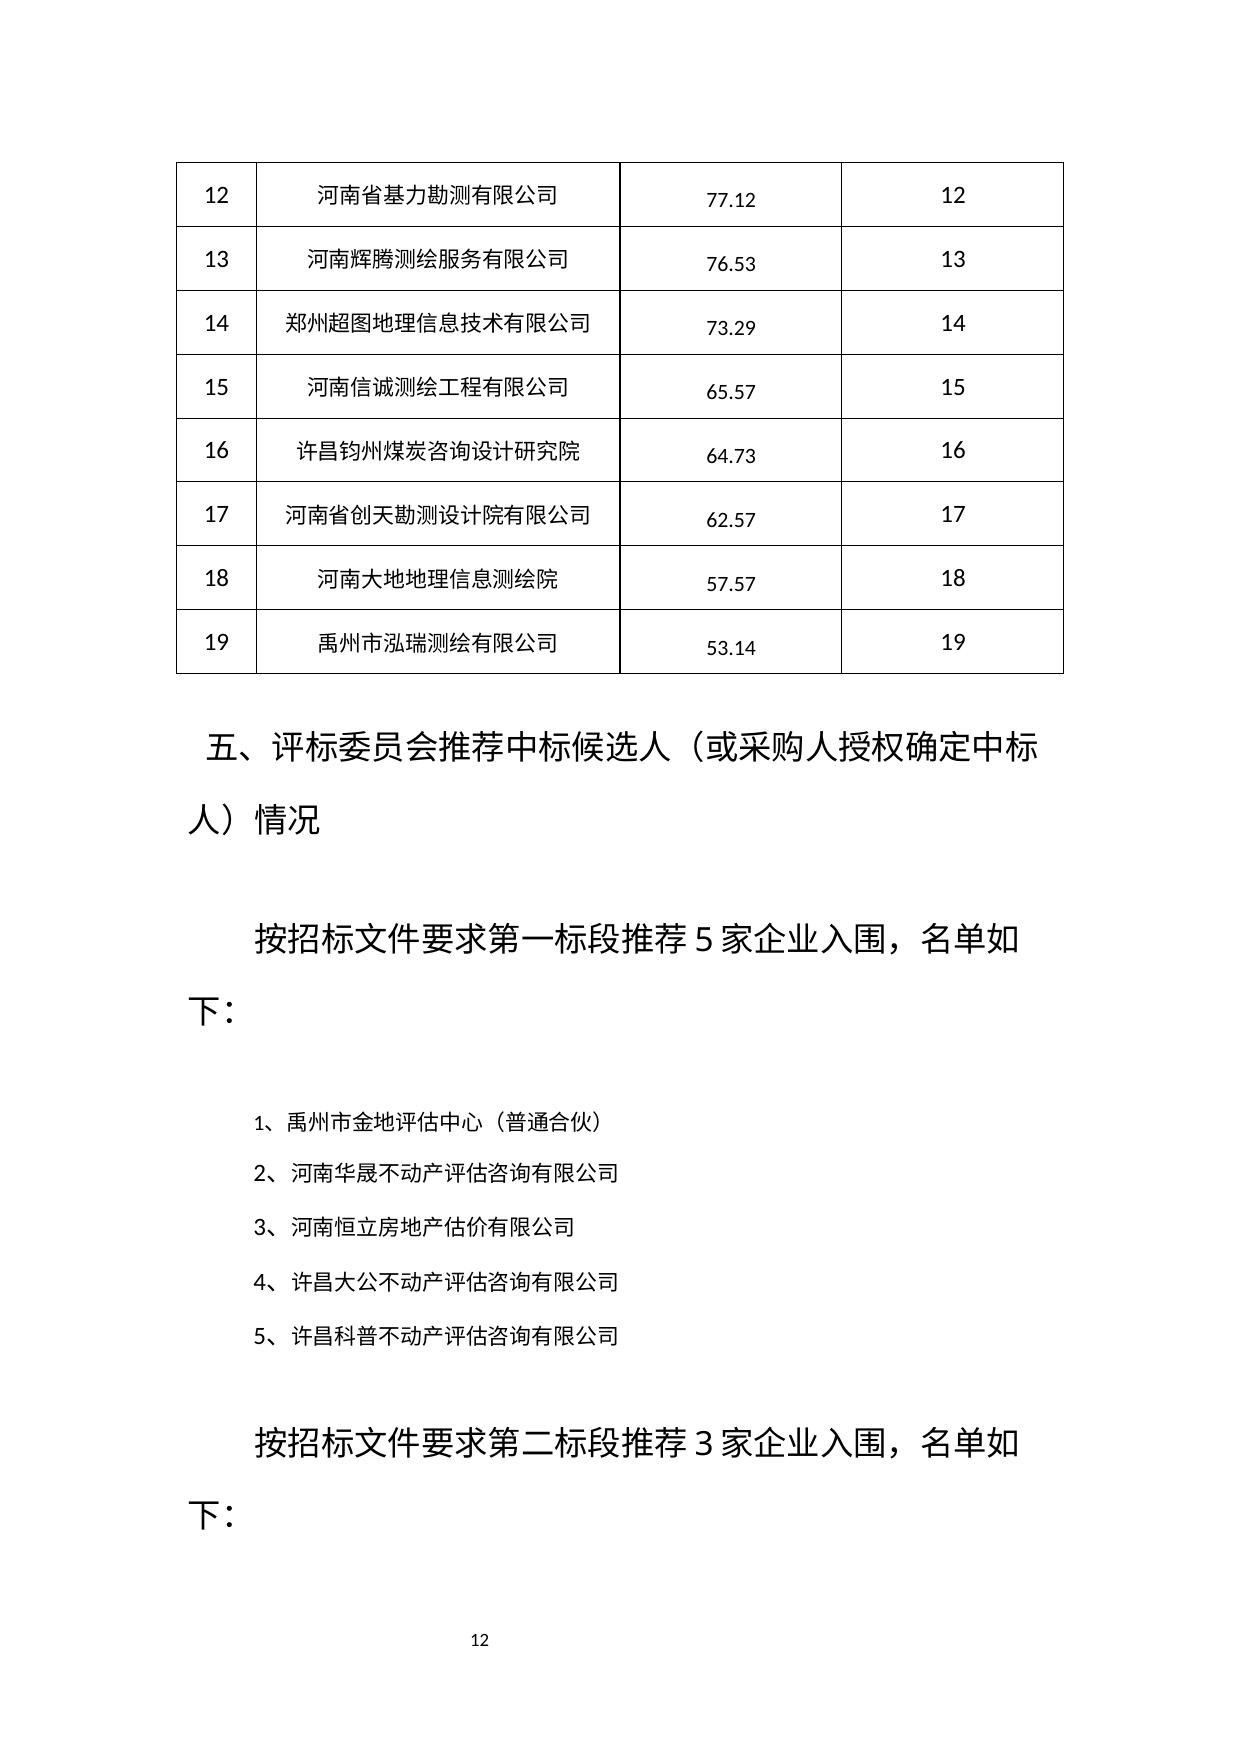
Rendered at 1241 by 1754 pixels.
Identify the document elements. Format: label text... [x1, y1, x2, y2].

table_cell 73.29 [621, 291, 841, 353]
table_cell 河南大地地理信息测绘院 [257, 546, 619, 609]
table_cell 19 [842, 610, 1063, 673]
table_cell 77.12 [621, 163, 841, 226]
table_cell 17 [177, 482, 256, 545]
text 五、评标委员会推荐中标候选人（或采购人授权确定中标人）情况 [187, 721, 1053, 842]
table_cell 禹州市泓瑞测绘有限公司 [257, 610, 619, 673]
text 按招标文件要求第二标段推荐3家企业入围，名单如下： [187, 1417, 1053, 1537]
table_cell 76.53 [621, 227, 841, 290]
table_cell 15 [842, 355, 1063, 417]
table_cell 河南辉腾测绘服务有限公司 [257, 227, 619, 290]
table_cell 19 [177, 610, 256, 673]
table_cell 13 [177, 227, 256, 290]
table_cell 62.57 [621, 482, 841, 545]
text 按招标文件要求第一标段推荐5家企业入围，名单如下： [187, 913, 1053, 1033]
table_cell 14 [842, 291, 1063, 353]
table_cell 17 [842, 482, 1063, 545]
list 河南华晟不动产评估咨询有限公司 [253, 1152, 1053, 1188]
list 禹州市金地评估中心（普通合伙） [253, 1105, 1053, 1136]
table_cell 12 [177, 163, 256, 226]
table_cell 57.57 [621, 546, 841, 609]
table_cell 16 [842, 419, 1063, 481]
table_cell 郑州超图地理信息技术有限公司 [257, 291, 619, 353]
table_cell 河南省基力勘测有限公司 [257, 163, 619, 226]
table_cell 13 [842, 227, 1063, 290]
table_cell 河南省创天勘测设计院有限公司 [257, 482, 619, 545]
table_cell 许昌钧州煤炭咨询设计研究院 [257, 419, 619, 481]
list 许昌大公不动产评估咨询有限公司 [253, 1261, 1053, 1297]
list 河南恒立房地产估价有限公司 [253, 1207, 1053, 1243]
table_cell 53.14 [621, 610, 841, 673]
table_cell 18 [842, 546, 1063, 609]
table_cell 64.73 [621, 419, 841, 481]
table_cell 16 [177, 419, 256, 481]
table_cell 河南信诚测绘工程有限公司 [257, 355, 619, 417]
list 许昌科普不动产评估咨询有限公司 [253, 1315, 1053, 1352]
table_cell 15 [177, 355, 256, 417]
table_cell 14 [177, 291, 256, 353]
table_cell 65.57 [621, 355, 841, 417]
table_cell 12 [842, 163, 1063, 226]
table_cell 18 [177, 546, 256, 609]
